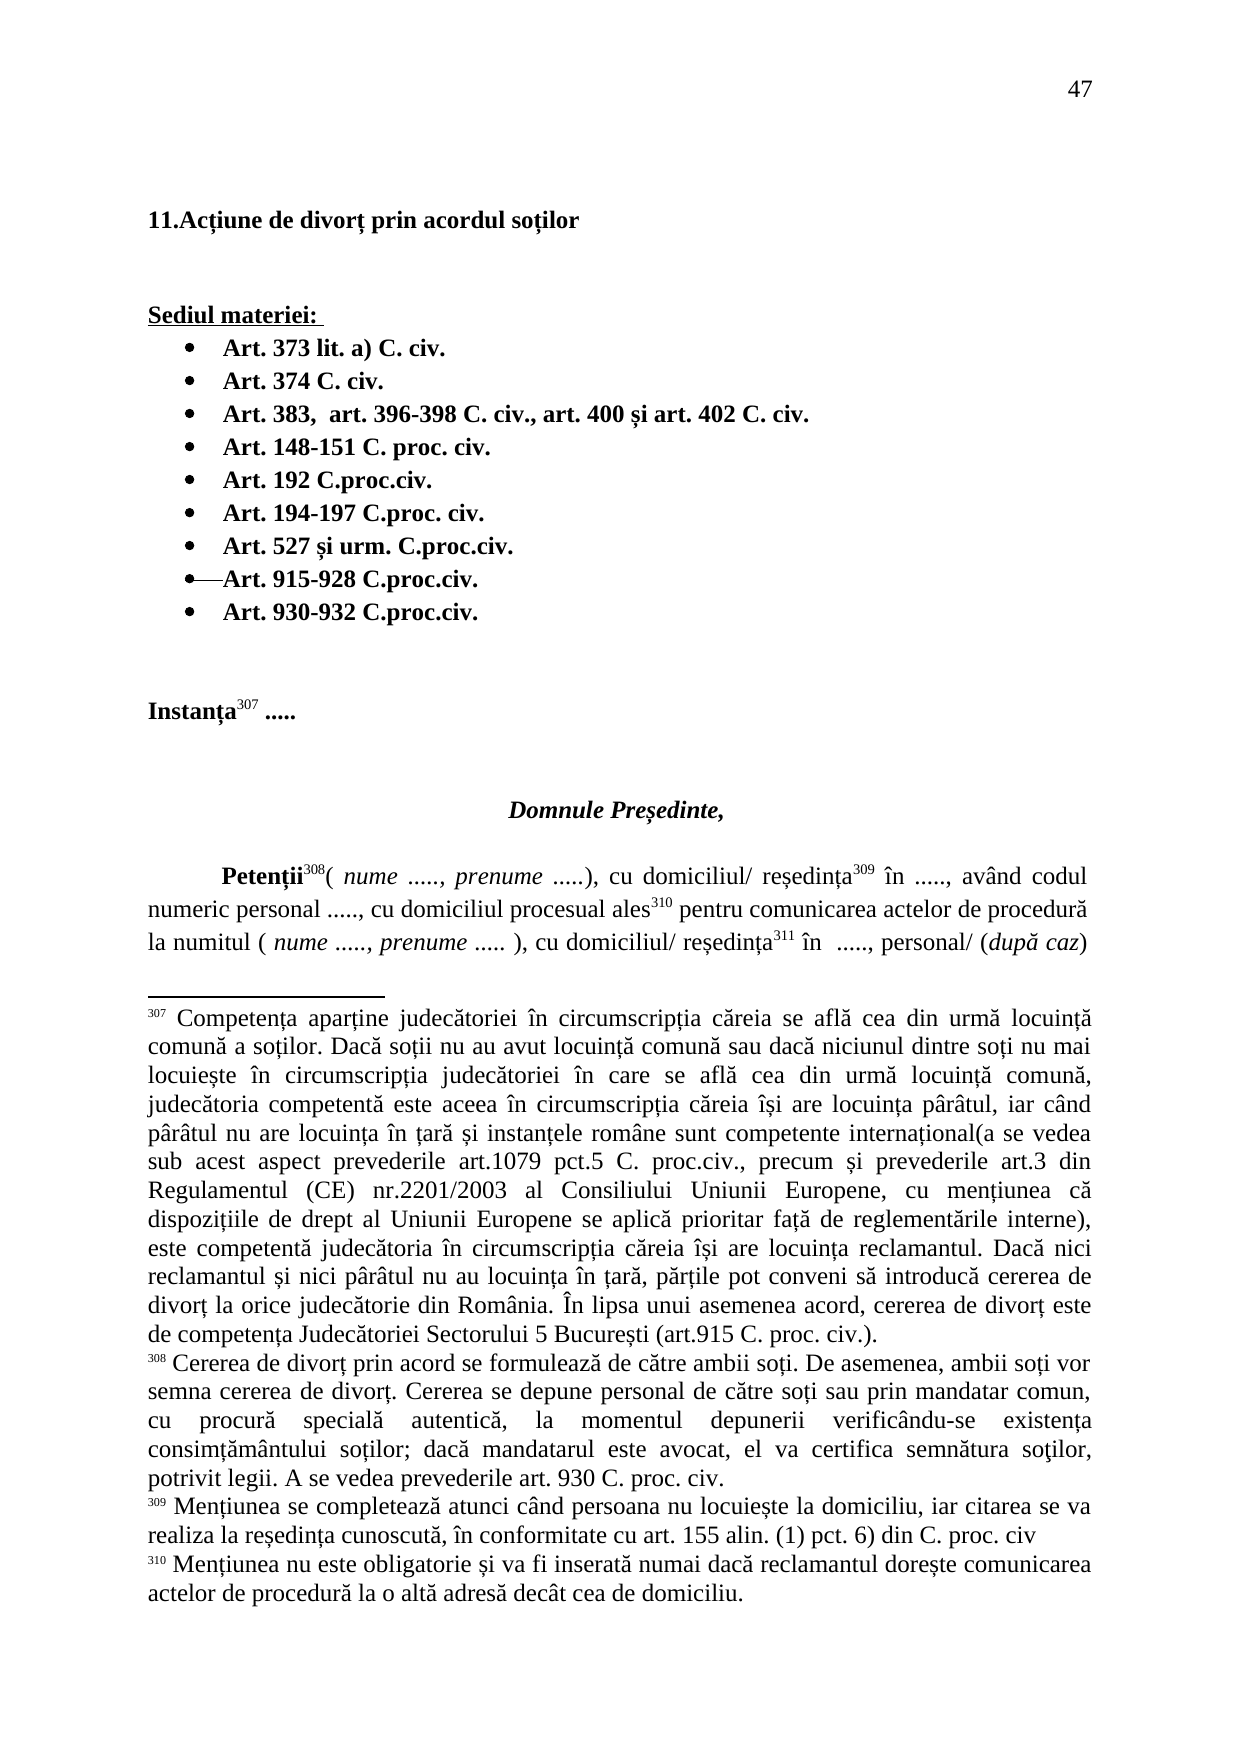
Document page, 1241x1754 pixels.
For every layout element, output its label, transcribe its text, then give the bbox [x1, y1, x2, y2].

list Art. 930-932 C.proc.civ. [185, 597, 1087, 626]
list Art. 148-151 C. proc. civ. [185, 432, 1087, 461]
text Sediul materiei: [148, 300, 1087, 329]
list Art. 915-928 C.proc.civ. [185, 564, 1087, 593]
subtitle 11.Acțiune de divorț prin acordul soților [148, 205, 1093, 234]
list Art. 194-197 C.proc. civ. [185, 498, 1087, 527]
list Art. 383, art. 396-398 C. civ., art. 400 și art. 402 C. civ. [185, 399, 1087, 428]
text Instanța ..... [148, 696, 1087, 725]
list Art. 192 C.proc.civ. [185, 465, 1087, 494]
list Art. 374 C. civ. [185, 366, 1087, 395]
text Petenții( nume ....., prenume .....), cu domiciliul/ reședința în ....., având codul numeric personal ....., cu domiciliul procesual ales pentru comunicarea actelor de procedură la numitul ( nume ....., prenume ..... ), cu domiciliul/ reședința în ....., personal/ (după caz) prin mandatar comun( nume ....., prenume .....), cu domiciliul/ reședința în ...../sediul profesional în ....., având următoarele date de contact ..... , formulăm prezenta [148, 861, 1087, 956]
list Art. 527 și urm. C.proc.civ. [185, 531, 1087, 560]
text Domnule Președinte, [148, 795, 1087, 824]
list Art. 373 lit. a) C. civ. [185, 333, 1087, 362]
